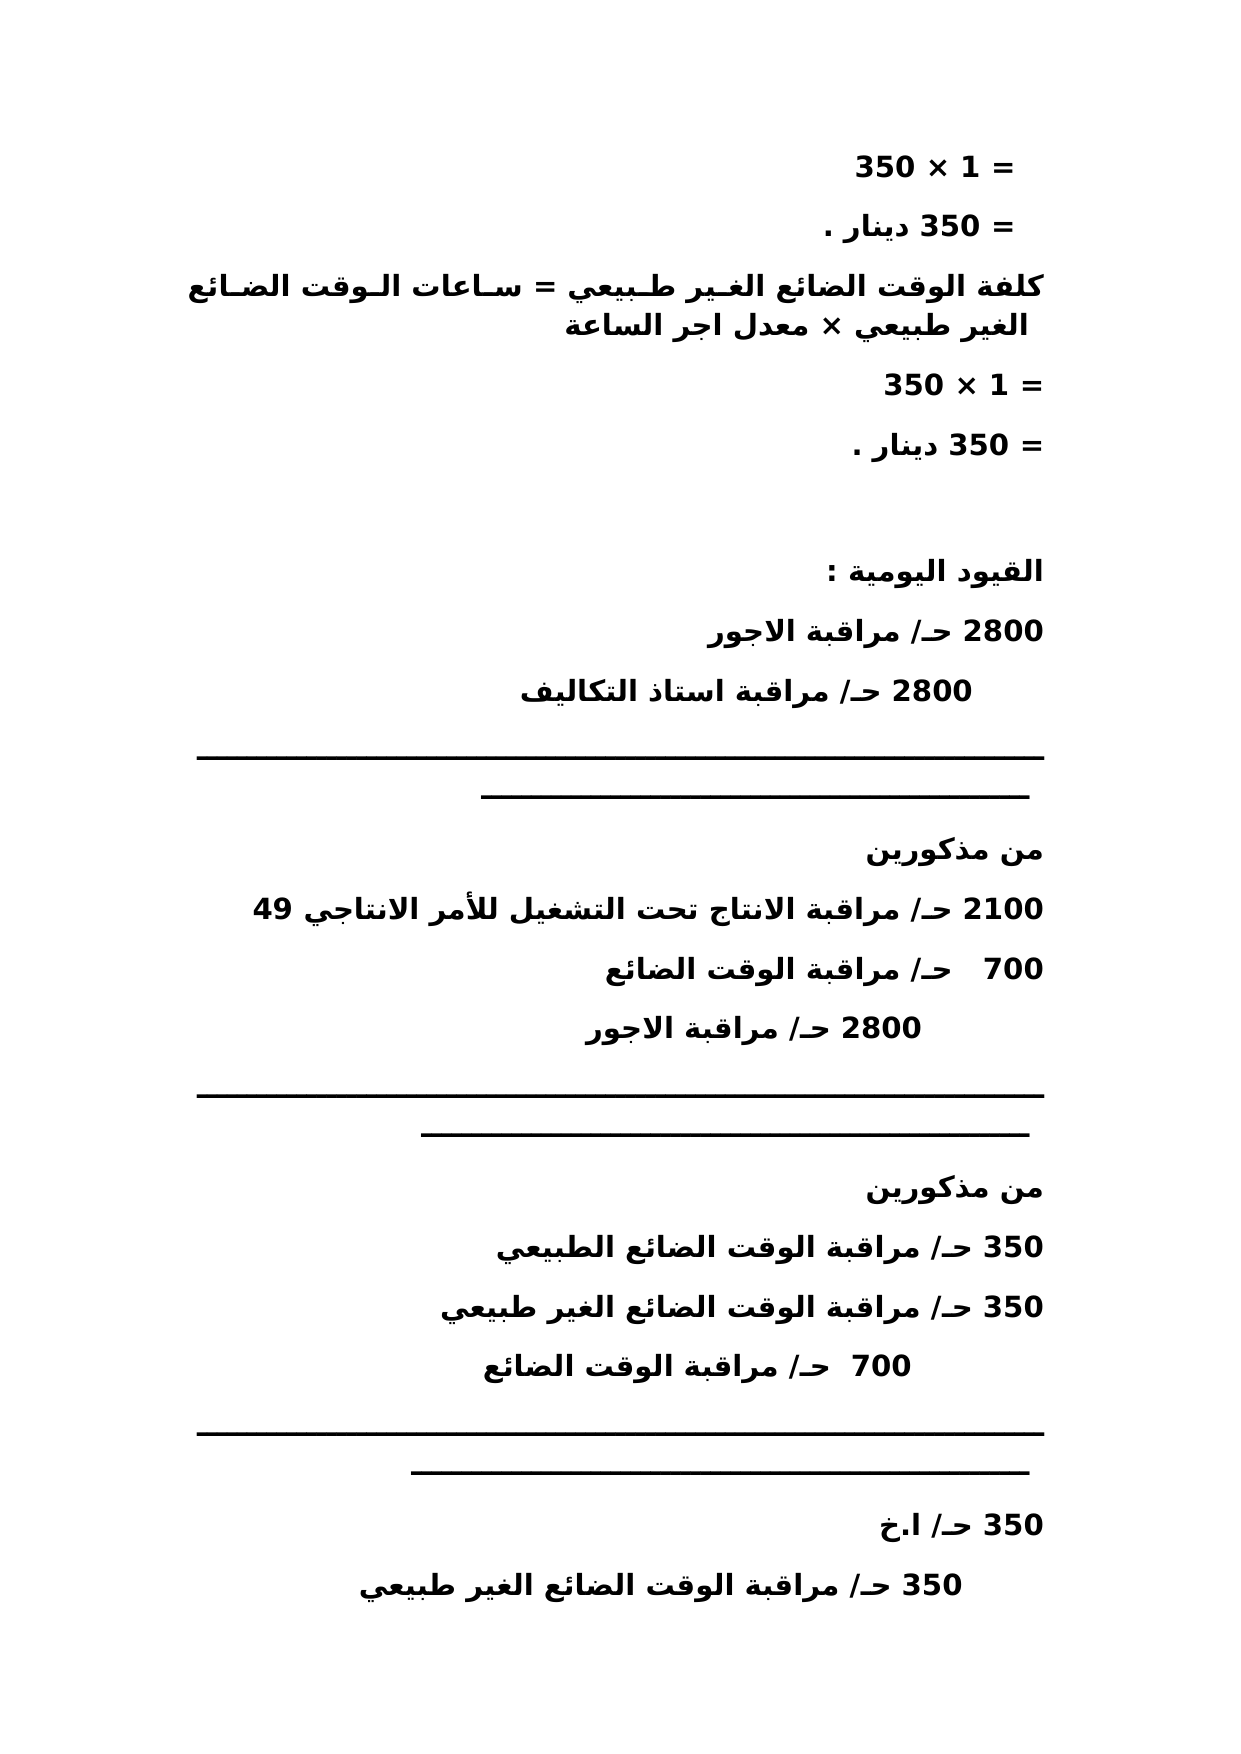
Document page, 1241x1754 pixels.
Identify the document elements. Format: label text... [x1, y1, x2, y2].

text ــــــــــــــــــــــــــــــــــــــــــــــــــــــــــــــــــــــــــــــــــــــــــــــــــــــــــــــــــــــــــــــــــــــــــــــــــ [187, 1072, 1044, 1144]
text = 1 × 350 [187, 150, 1015, 184]
text 350 حـ/ مراقبة الوقت الضائع الطبيعي [187, 1230, 1044, 1264]
text من مذكورين [187, 1170, 1044, 1204]
text كلفة الوقت الضائع الغير طبيعي = ساعات الوقت الضائع الغير طبيعي × معدل اجر الساعة [187, 269, 1044, 342]
text 2100 حـ/ مراقبة الانتاج تحت التشغيل للأمر الانتاجي 49 [187, 892, 1044, 926]
text = 1 × 350 [187, 368, 1044, 402]
text ـــــــــــــــــــــــــــــــــــــــــــــــــــــــــــــــــــــــــــــــــــــــــــــــــــــــــــــــــــــــــــــــــــــــــــــــــــ [187, 1409, 1044, 1482]
text 2800 حـ/ مراقبة الاجور [187, 614, 1044, 648]
text 700 حـ/ مراقبة الوقت الضائع [187, 952, 1044, 986]
text = 350 دينار . [187, 428, 1044, 462]
text = 350 دينار . [187, 210, 1015, 244]
text 2800 حـ/ مراقبة الاجور [187, 1012, 1044, 1046]
text ــــــــــــــــــــــــــــــــــــــــــــــــــــــــــــــــــــــــــــــــــــــــــــــــــــــــــــــــــــــــــــــــــــــــــــ [187, 734, 1044, 807]
text 350 حـ/ مراقبة الوقت الضائع الغير طبيعي [187, 1290, 1044, 1324]
text 2800 حـ/ مراقبة استاذ التكاليف [187, 674, 1044, 708]
text القيود اليومية : [187, 554, 1044, 588]
text من مذكورين [187, 832, 1044, 866]
text 350 حـ/ مراقبة الوقت الضائع الغير طبيعي [187, 1568, 1044, 1602]
text 700 حـ/ مراقبة الوقت الضائع [187, 1350, 1044, 1384]
text 350 حـ/ ا.خ [187, 1508, 1044, 1542]
